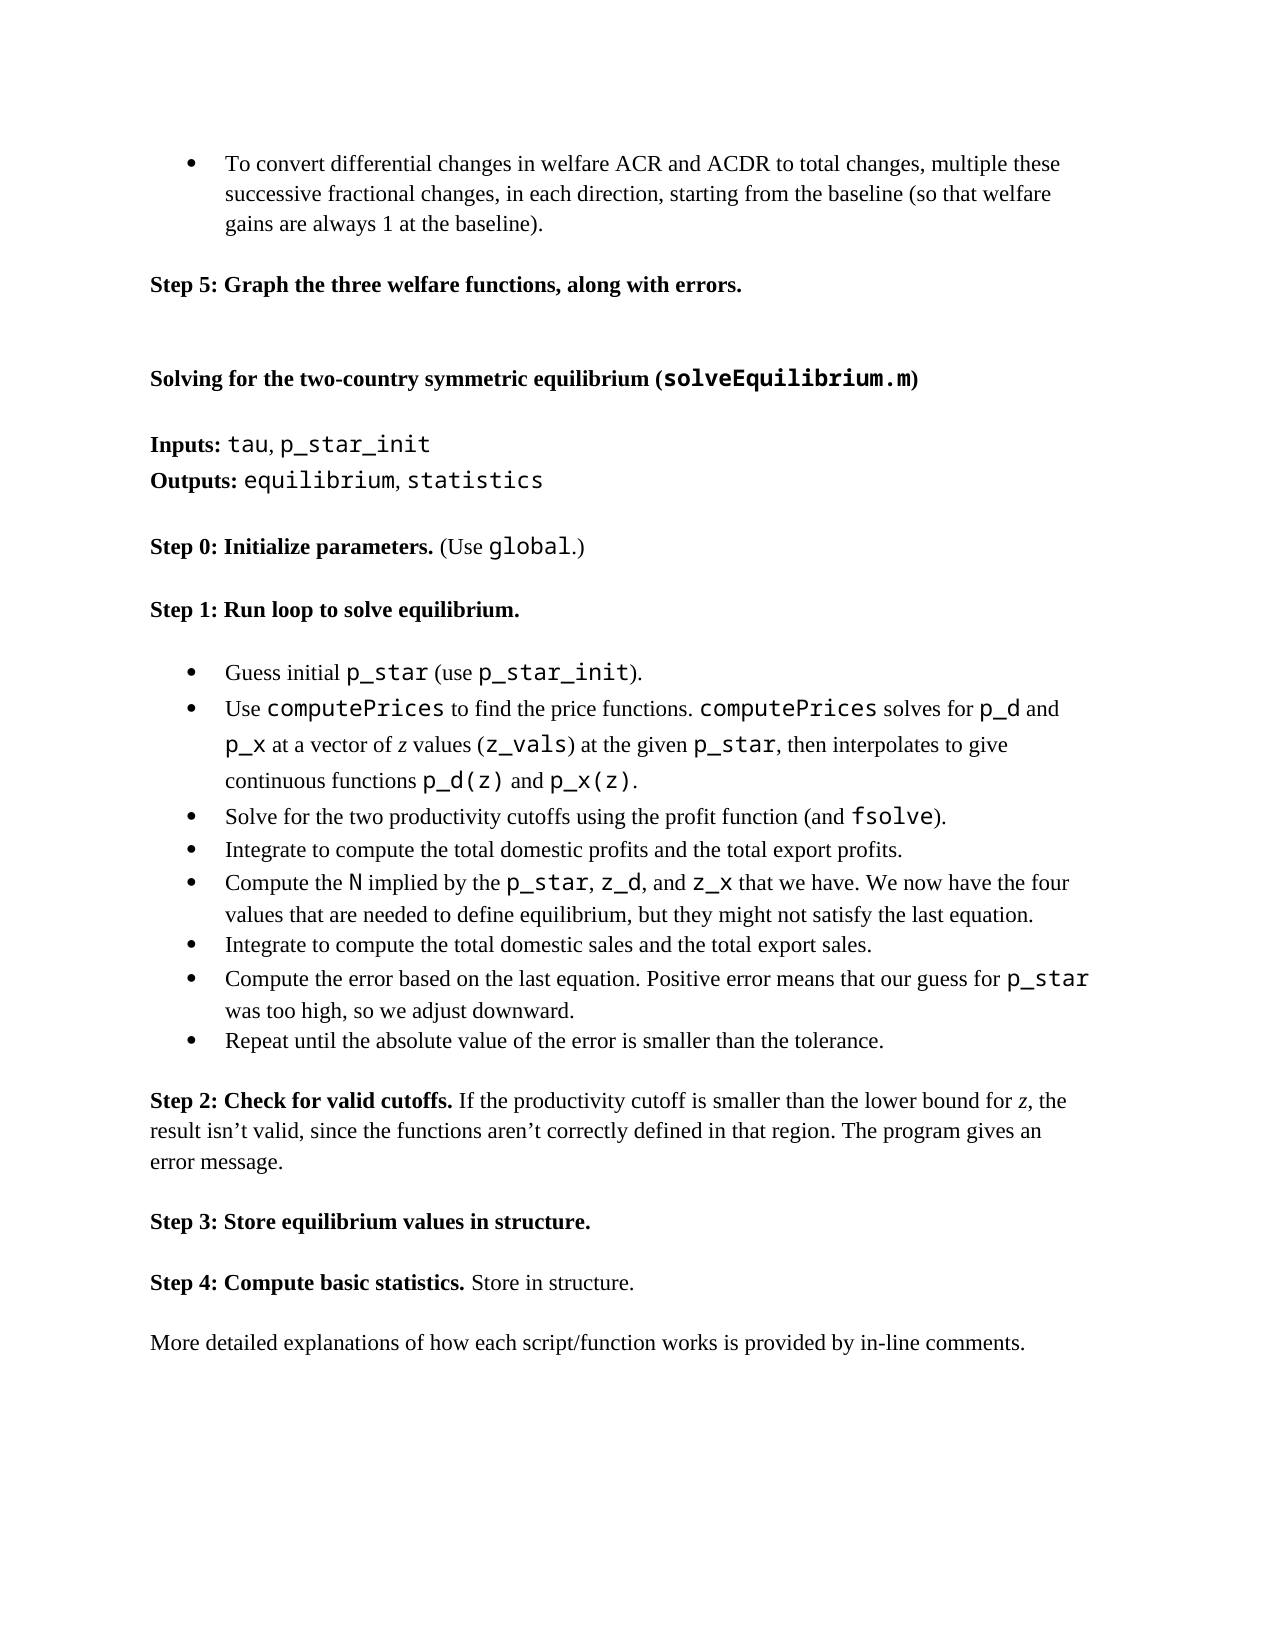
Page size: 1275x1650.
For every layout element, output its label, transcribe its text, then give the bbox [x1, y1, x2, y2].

list Compute the N implied by the p_star, z_d, and z_x that we have. We now have the four values that are needed to define equilibrium, but they might not satisfy the last equation. [187, 866, 1091, 928]
text Step 2: Check for valid cutoffs. If the productivity cutoff is smaller than the lower bound for z, the result isn’t valid, since the functions aren’t correctly defined in that region. The program gives an error message. [150, 1087, 1091, 1174]
list Repeat until the absolute value of the error is smaller than the tolerance. [187, 1027, 1091, 1053]
text More detailed explanations of how each script/function works is provided by in-line comments. [150, 1329, 1091, 1355]
text Step 5: Graph the three welfare functions, along with errors. [150, 271, 1091, 297]
list Use computePrices to find the price functions. computePrices solves for p_d and p_x at a vector of z values (z_vals) at the given p_star, then interpolates to give continuous functions p_d(z) and p_x(z). [187, 692, 1091, 795]
text Step 3: Store equilibrium values in structure. [150, 1208, 1091, 1234]
text Step 0: Initialize parameters. (Use global.) [150, 530, 1091, 561]
text Step 4: Compute basic statistics. Store in structure. [150, 1269, 1091, 1295]
text Step 1: Run loop to solve equilibrium. [150, 596, 1091, 622]
list Integrate to compute the total domestic profits and the total export profits. [187, 836, 1091, 862]
text Solving for the two-country symmetric equilibrium (solveEquilibrium.m) [150, 361, 1091, 393]
list Integrate to compute the total domestic sales and the total export sales. [187, 931, 1091, 958]
list To convert differential changes in welfare ACR and ACDR to total changes, multiple these successive fractional changes, in each direction, starting from the baseline (so that welfare gains are always 1 at the baseline). [187, 150, 1091, 237]
text Outputs: equilibrium, statistics [150, 463, 1091, 495]
list Solve for the two productivity cutoffs using the profit function (and fsolve). [187, 800, 1091, 831]
list Guess initial p_star (use p_star_init). [187, 656, 1091, 687]
list Compute the error based on the last equation. Positive error means that our guess for p_star was too high, so we adjust downward. [187, 962, 1091, 1023]
text Inputs: tau, p_star_init [150, 428, 1091, 459]
